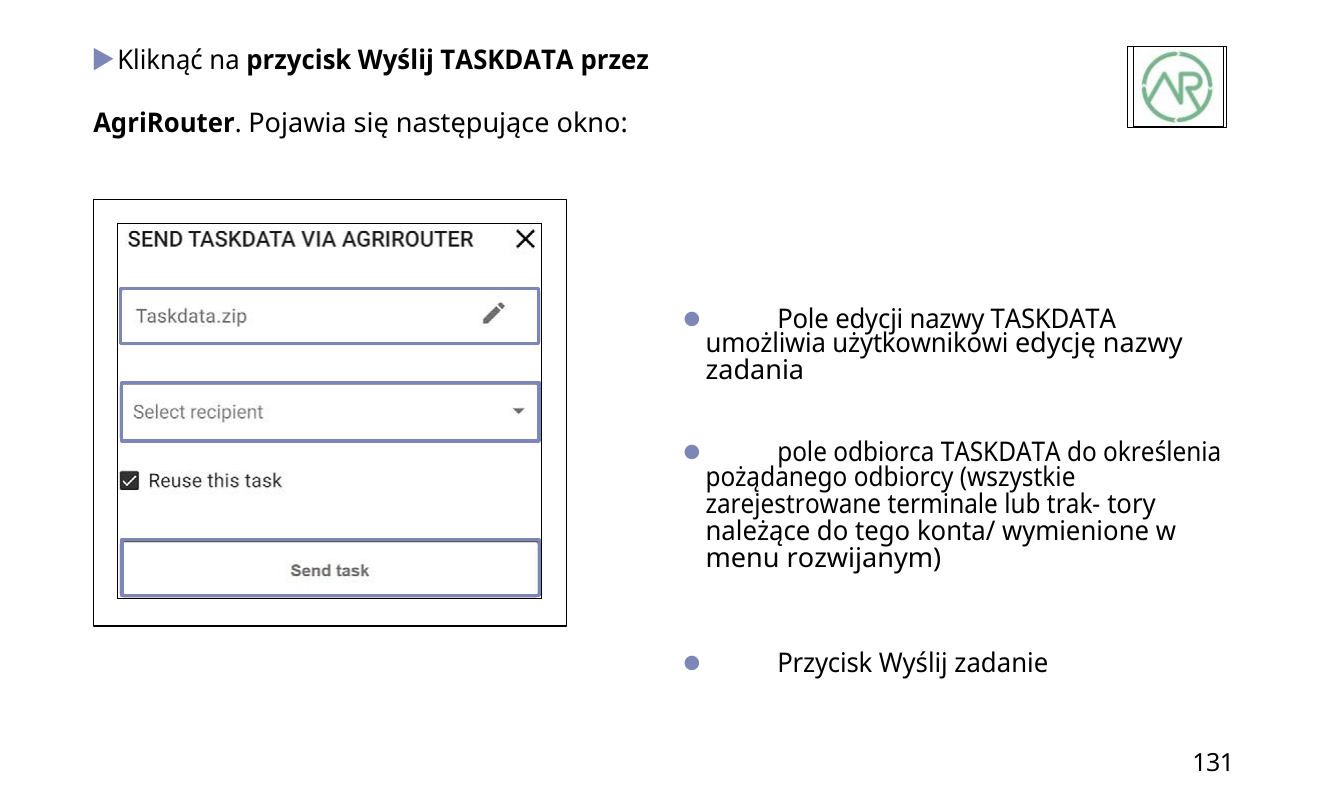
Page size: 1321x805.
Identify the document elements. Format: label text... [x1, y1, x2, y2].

picture [1134, 47, 1223, 126]
picture [118, 224, 541, 598]
list Pole edycji nazwy TASKDATA umożliwia użytkownikowi edycję nazwy zadania [682, 307, 1221, 387]
picture [123, 384, 537, 439]
list Przycisk Wyślij zadanie [682, 643, 1258, 680]
list pole odbiorca TASKDATA do określenia pożądanego odbiorcy (wszystkie zarejestrowane terminale lub trak- tory należące do tego konta/ wymienione w menu rozwijanym) [682, 440, 1226, 575]
picture [124, 541, 538, 594]
list Kliknąć na przycisk Wyślij TASKDATA przez AgriRouter. Pojawia się następujące okno: [91, 41, 729, 140]
